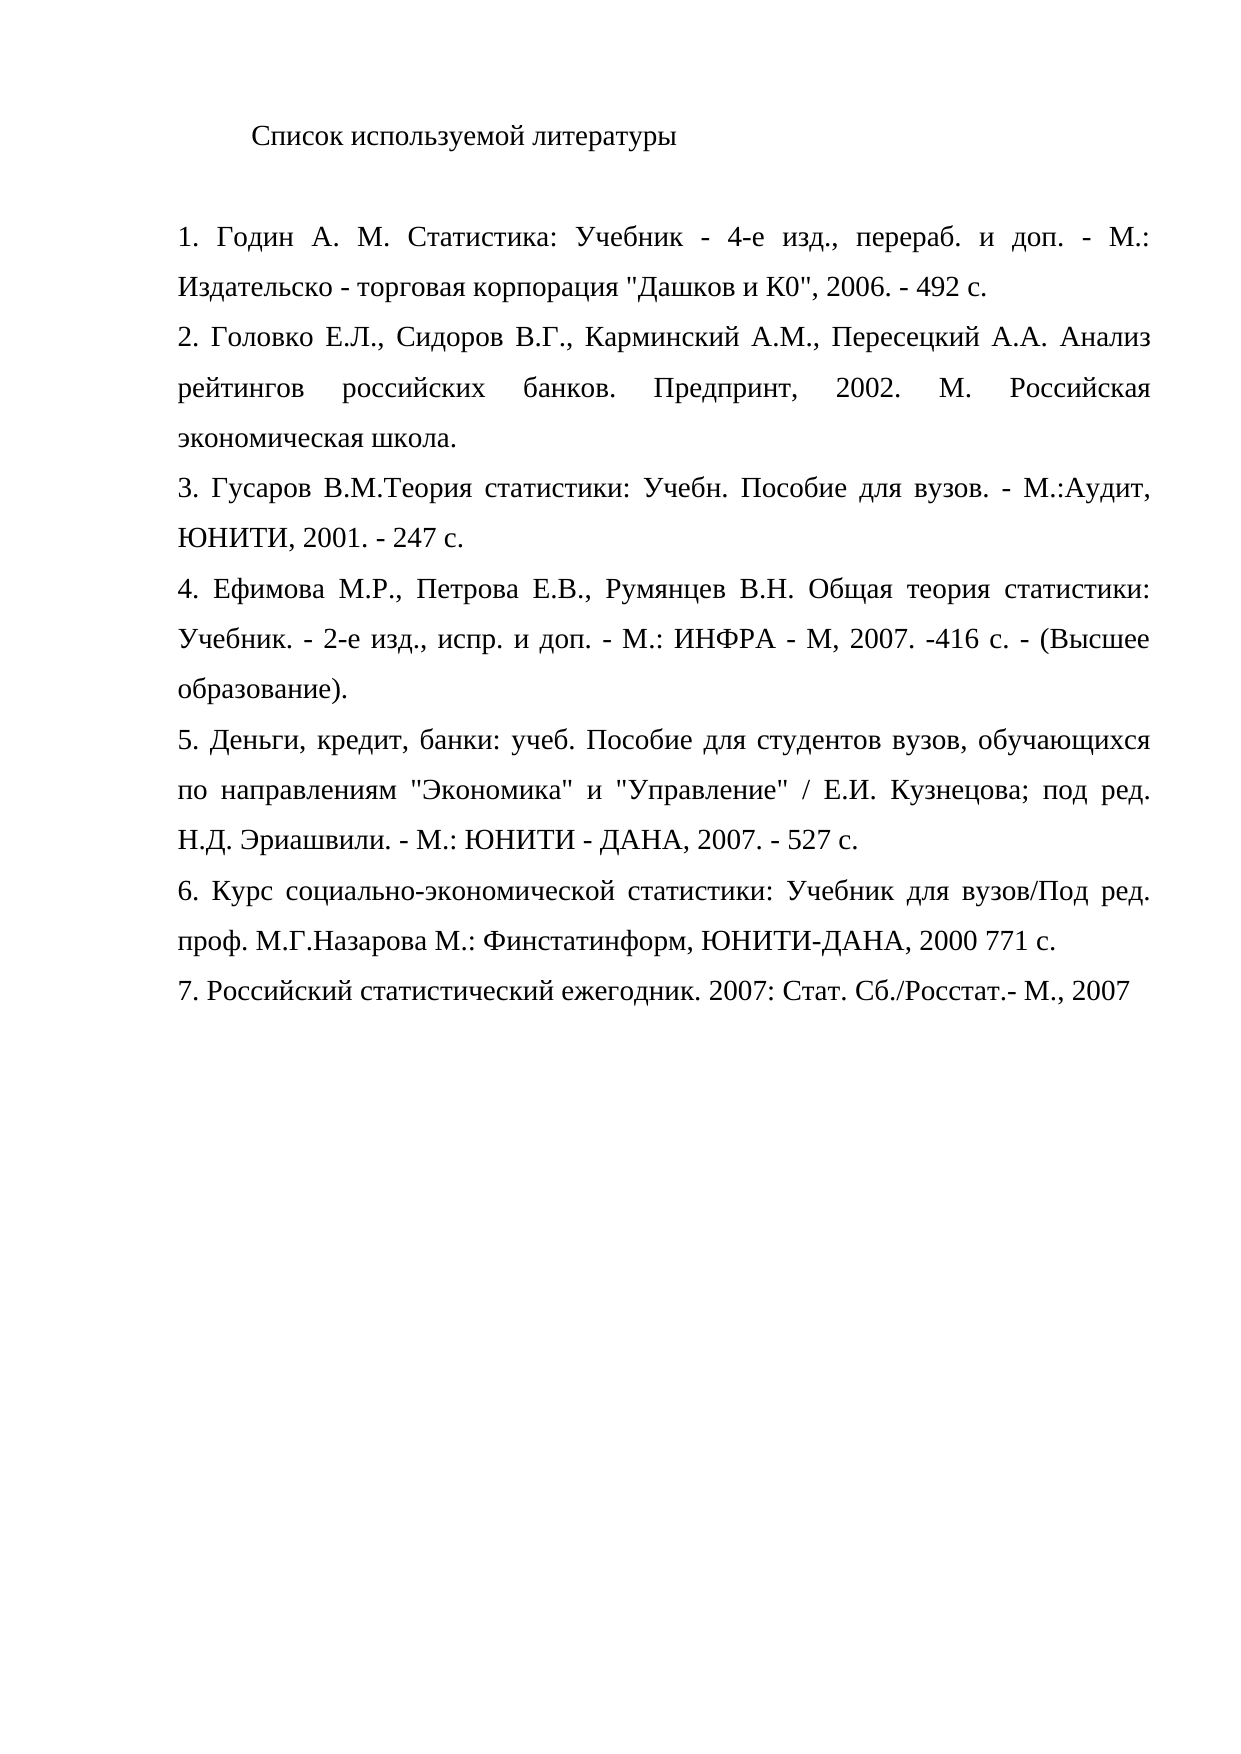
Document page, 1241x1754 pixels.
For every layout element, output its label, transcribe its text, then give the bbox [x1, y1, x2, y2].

text 6. Курс социально-экономической статистики: Учебник для вузов/Под ред. проф. М.Г.Назарова М.: Финстатинформ, ЮНИТИ-ДАНА, 2000 771 с. [177, 873, 1152, 957]
text 3. Гусаров В.М.Теория статистики: Учебн. Пособие для вузов. - М.:Аудит, ЮНИТИ, 2001. - 247 с. [177, 470, 1152, 554]
text Список используемой литературы [177, 118, 1152, 152]
text 1. Годин А. М. Статистика: Учебник - 4-е изд., перераб. и доп. - М.: Издательско - торговая корпорация "Дашков и К0", 2006. - 492 с. [177, 219, 1152, 303]
text 7. Российский статистический ежегодник. 2007: Стат. Сб./Росстат.- М., 2007 [177, 973, 1152, 1007]
text 2. Головко Е.Л., Сидоров В.Г., Карминский А.М., Пересецкий А.А. Анализ рейтингов российских банков. Предпринт, . Российская экономическая школа. [177, 319, 1152, 453]
text 5. Деньги, кредит, банки: учеб. Пособие для студентов вузов, обучающихся по направлениям "Экономика" и "Управление" / Е.И. Кузнецова; под ред. Н.Д. Эриашвили. - М.: ЮНИТИ - ДАНА, 2007. - 527 с. [177, 722, 1152, 856]
text 4. Ефимова М.Р., Петрова Е.В., Румянцев В.Н. Общая теория статистики: Учебник. - 2-е изд., испр. и доп. - М.: ИНФРА - М, 2007. -416 с. - (Высшее образование). [177, 571, 1152, 705]
